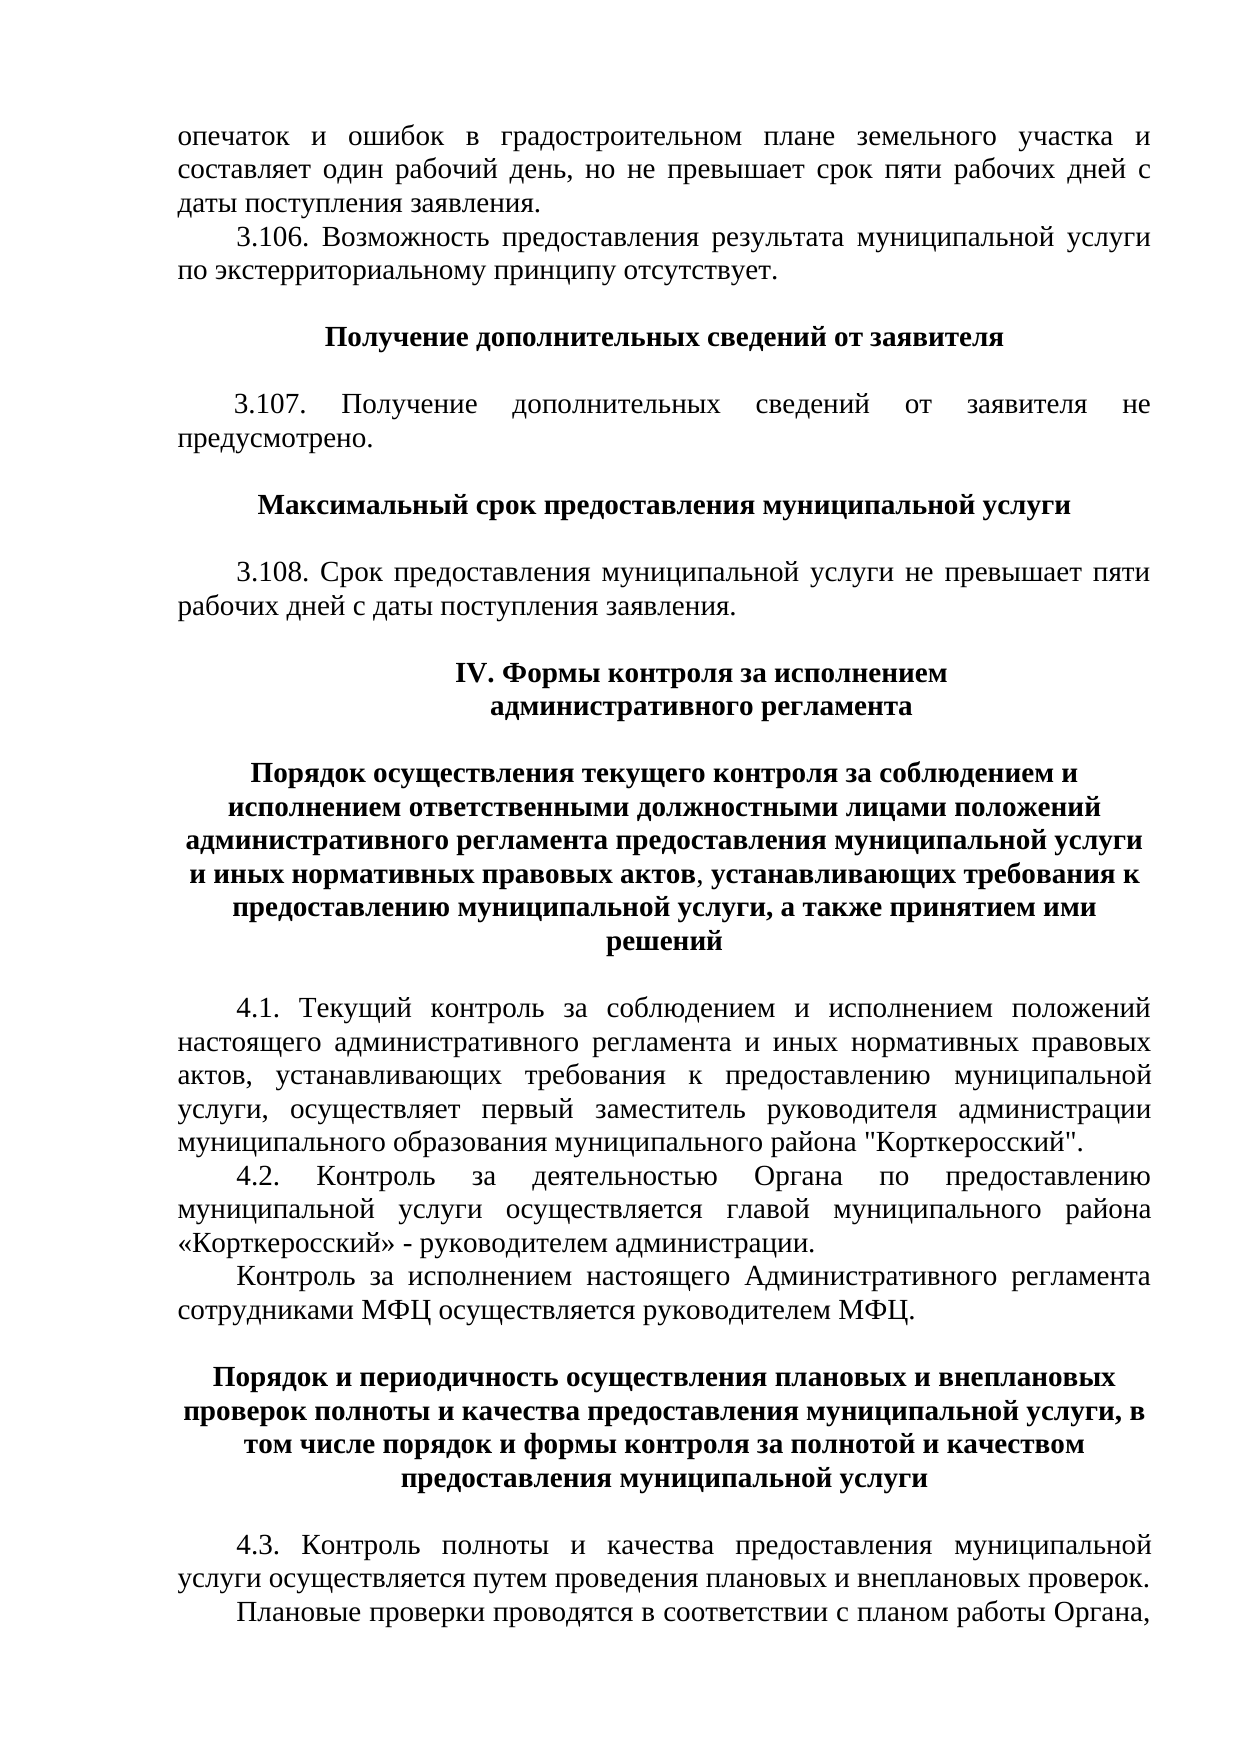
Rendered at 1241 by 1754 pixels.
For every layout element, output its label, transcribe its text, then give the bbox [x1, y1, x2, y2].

text Порядок и периодичность осуществления плановых и внеплановых проверок полноты и качества предоставления муниципальной услуги, в том числе порядок и формы контроля за полнотой и качеством предоставления муниципальной услуги [177, 1359, 1152, 1493]
text 3.106. Возможность предоставления результата муниципальной услуги по экстерриториальному принципу отсутствует. [177, 219, 1152, 286]
text 4.3. Контроль полноты и качества предоставления муниципальной услуги осуществляется путем проведения плановых и внеплановых проверок. [177, 1527, 1152, 1594]
text 3.107. Получение дополнительных сведений от заявителя не предусмотрено. [177, 386, 1152, 453]
text Получение дополнительных сведений от заявителя [177, 319, 1152, 353]
text 4.2. Контроль за деятельностью Органа по предоставлению муниципальной услуги осуществляется главой муниципального района «Корткеросский» - руководителем администрации. [177, 1158, 1152, 1258]
text IV. Формы контроля за исполнением [177, 655, 1152, 688]
text Максимальный срок предоставления муниципальной услуги [177, 487, 1152, 521]
text Контроль за исполнением настоящего Административного регламента сотрудниками МФЦ осуществляется руководителем МФЦ. [177, 1258, 1152, 1326]
text Порядок осуществления текущего контроля за соблюдением и исполнением ответственными должностными лицами положений административного регламента предоставления муниципальной услуги и иных нормативных правовых актов, устанавливающих требования к предоставлению муниципальной услуги, а также принятием ими решений [177, 755, 1152, 957]
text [177, 118, 1152, 219]
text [177, 1594, 1152, 1627]
text административного регламента [177, 688, 1152, 722]
text 3.108. Срок предоставления муниципальной услуги не превышает пяти рабочих дней с даты поступления заявления. [177, 554, 1152, 621]
text 4.1. Текущий контроль за соблюдением и исполнением положений настоящего административного регламента и иных нормативных правовых актов, устанавливающих требования к предоставлению муниципальной услуги, осуществляет первый заместитель руководителя администрации муниципального образования муниципального района "Корткеросский". [177, 990, 1152, 1158]
